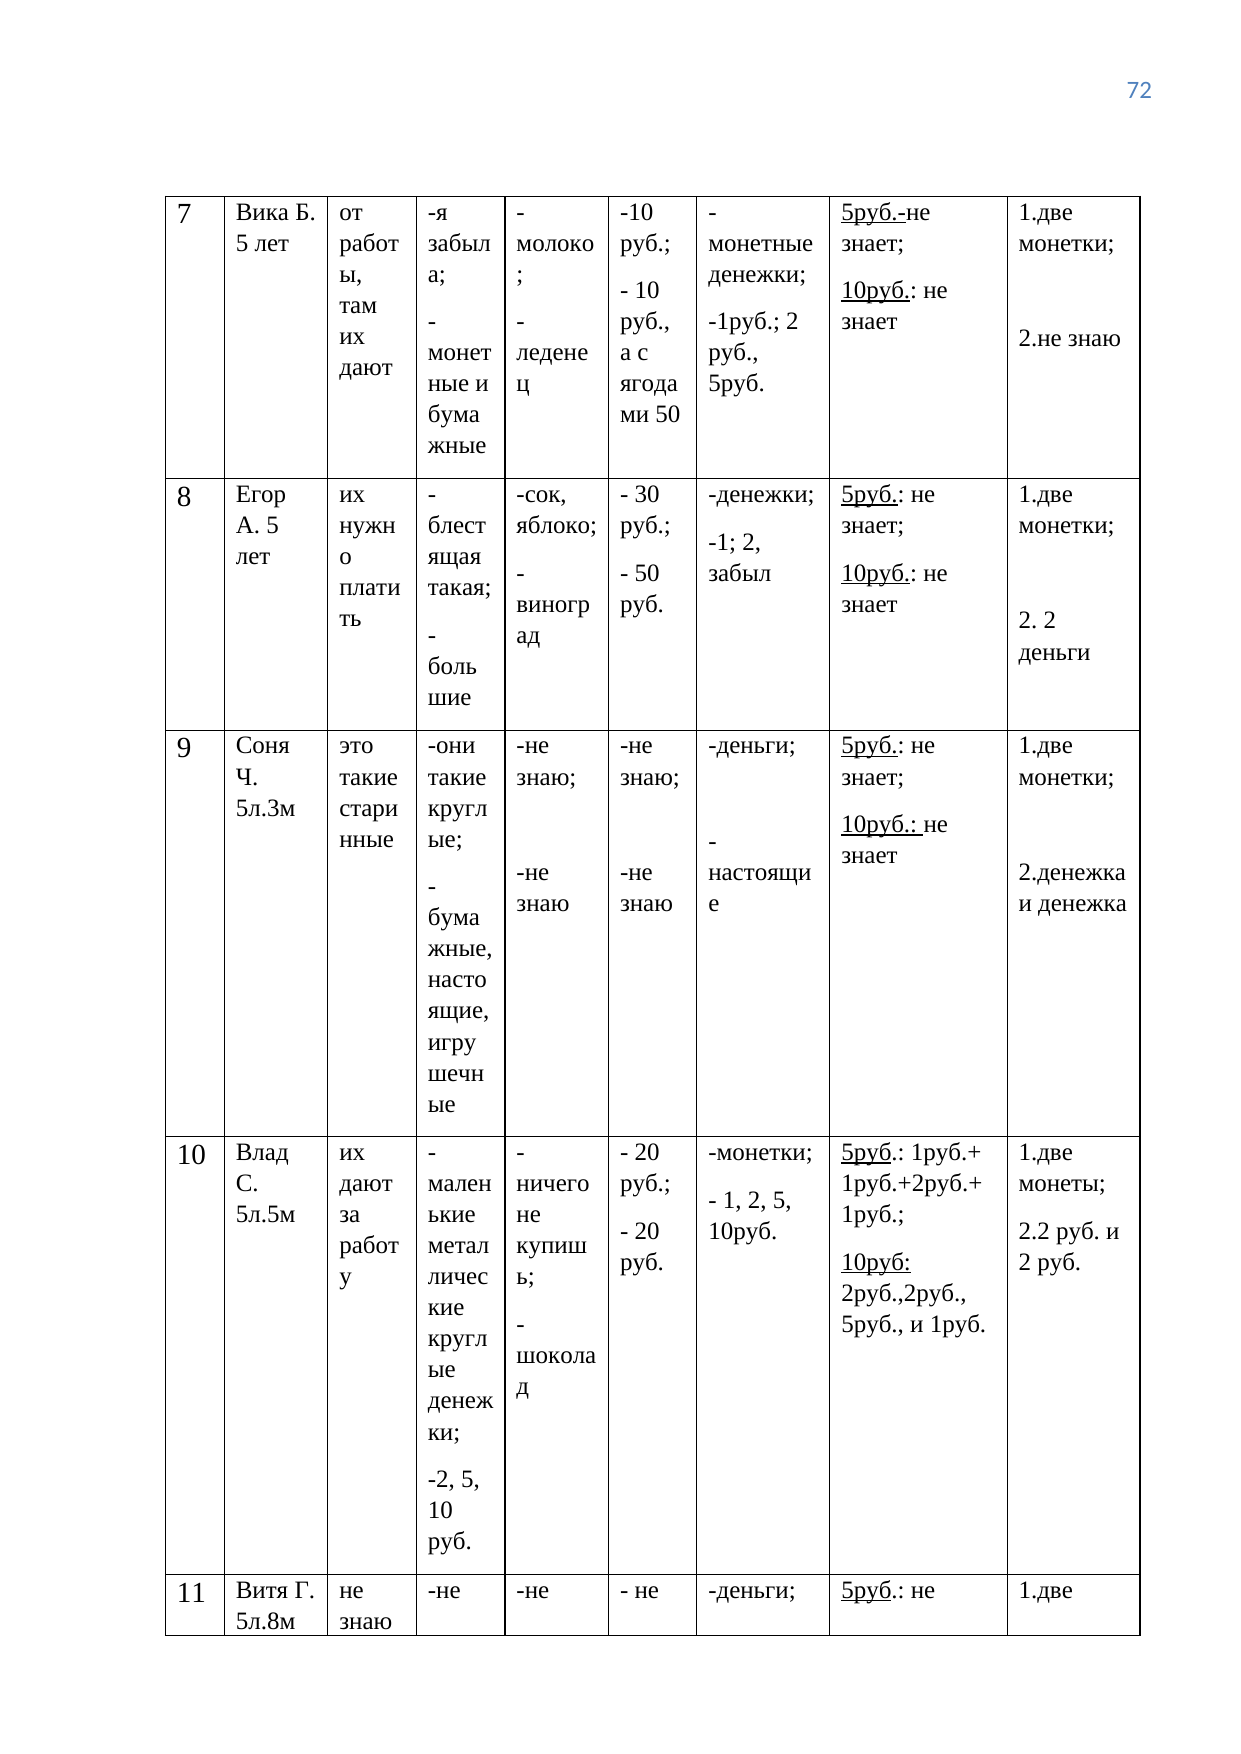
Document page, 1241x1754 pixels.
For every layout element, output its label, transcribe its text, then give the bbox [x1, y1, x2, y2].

table_cell -не знаю; -не знаю [506, 731, 608, 1136]
table_cell -10 руб.; - 10 руб., а с ягодами 50 [609, 197, 696, 478]
table_cell Витя Г. 5л.8м [225, 1575, 327, 1635]
table_cell 1.две монетки; 2. 2 деньги [1008, 479, 1139, 729]
table_cell - 30 руб.; - 50 руб. [609, 479, 696, 729]
table_cell Влад С. 5л.5м [225, 1137, 327, 1574]
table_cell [609, 1575, 696, 1635]
table_cell Соня Ч. 5л.3м [225, 731, 327, 1136]
table_cell 1.две монетки; 2.денежка и денежка [1008, 731, 1139, 1136]
table_cell -маленькие металлические круглые денежки; -2, 5, 10 руб. [417, 1137, 504, 1574]
table_cell -не знаю; -1, 2, 5 [417, 1575, 504, 1635]
table_cell от работы, там их дают [328, 197, 416, 478]
table_cell -монетные денежки; -1руб.; 2 руб., 5руб. [697, 197, 829, 478]
table_cell не знаю [328, 1575, 416, 1635]
table_cell 5руб.-не знает; 10руб.: не знает [830, 197, 1007, 478]
table_cell это такие старинные [328, 731, 416, 1136]
table_cell 5руб.: не знает; 10руб.: не знает [830, 479, 1007, 729]
table_cell -не знаю; - жвачку [506, 1575, 608, 1635]
table_cell -деньги; -настоящие [697, 731, 829, 1136]
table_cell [697, 1575, 829, 1635]
table_cell 5руб.: не знает; 10руб.: не знает [830, 731, 1007, 1136]
table_cell -они такие круглые; -бумажные, настоящие, игрушечные [417, 731, 504, 1136]
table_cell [830, 1575, 1007, 1635]
table_cell 11 [166, 1575, 224, 1635]
table_cell Вика Б. 5 лет [225, 197, 327, 478]
table_cell 10 [166, 1137, 224, 1574]
table_cell -ничего не купишь; -шоколад [506, 1137, 608, 1574]
table_cell их нужно платить [328, 479, 416, 729]
table_cell -сок, яблоко; -виноград [506, 479, 608, 729]
table_cell 9 [166, 731, 224, 1136]
table_cell 1.две монетки; 2.не знаю [1008, 197, 1139, 478]
table_cell -я забыла; -монетные и бумажные [417, 197, 504, 478]
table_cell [1008, 1575, 1139, 1635]
table_cell 1.две монеты; 2.2 руб. и 2 руб. [1008, 1137, 1139, 1574]
table_cell Егор А. 5 лет [225, 479, 327, 729]
table_cell - 20 руб.; - 20 руб. [609, 1137, 696, 1574]
table_cell -блестящая такая; -большие [417, 479, 504, 729]
table_cell 8 [166, 479, 224, 729]
table_cell -молоко; -леденец [506, 197, 608, 478]
table_cell -не знаю; -не знаю [609, 731, 696, 1136]
table_cell их дают за работу [328, 1137, 416, 1574]
table_cell -денежки; -1; 2, забыл [697, 479, 829, 729]
table_cell 7 [166, 197, 224, 478]
table_cell 5руб.: 1руб.+ 1руб.+2руб.+ 1руб.; 10руб: 2руб.,2руб., 5руб., и 1руб. [830, 1137, 1007, 1574]
table_cell -монетки; - 1, 2, 5, 10руб. [697, 1137, 829, 1574]
